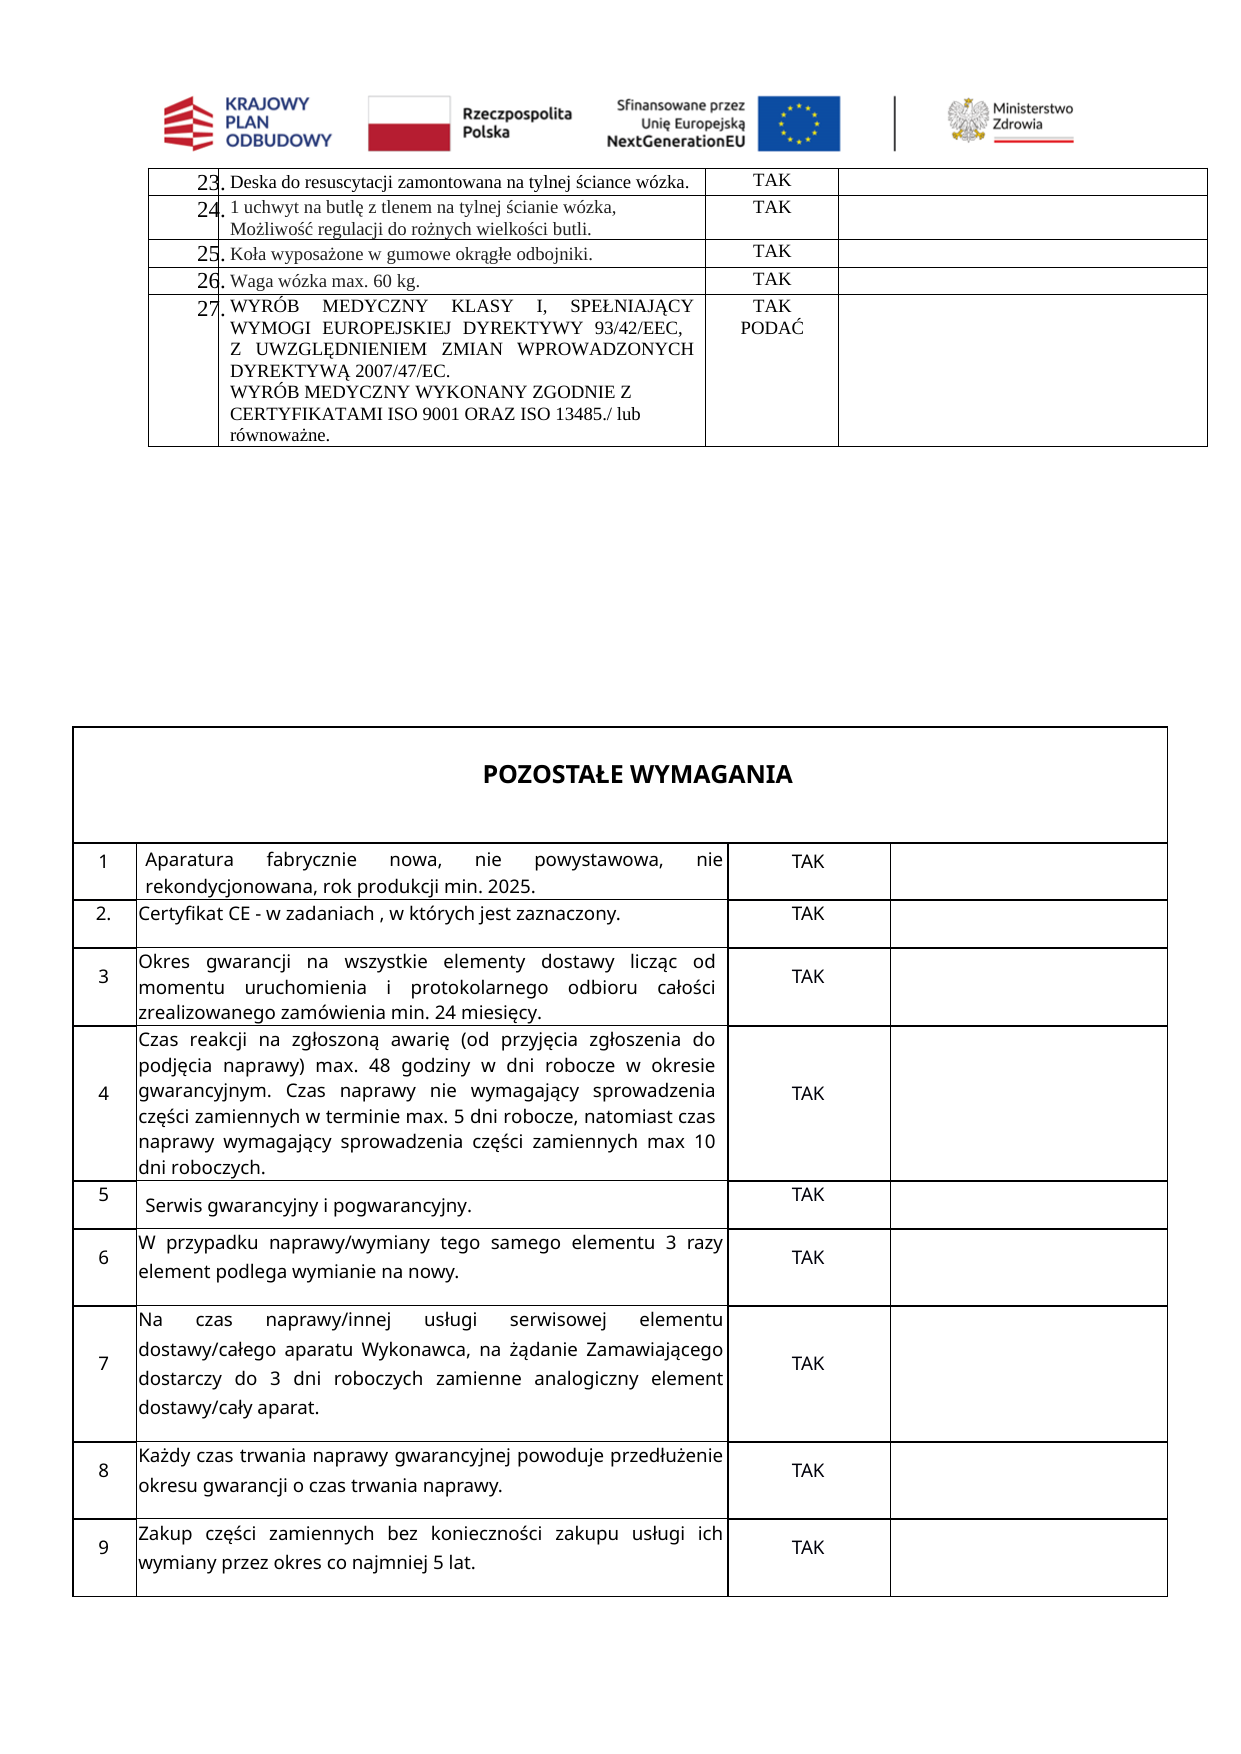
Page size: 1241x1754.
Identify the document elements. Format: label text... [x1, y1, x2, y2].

table_cell [891, 1027, 1167, 1180]
table_cell [149, 196, 218, 239]
table_cell Okres gwarancji na wszystkie elementy dostawy licząc od momentu uruchomienia i protokolarnego odbioru całości zrealizowanego zamówienia min. 24 miesięcy. [137, 948, 727, 1025]
table_cell TAK [729, 1027, 890, 1180]
table_cell TAK [729, 1230, 890, 1305]
table_cell [149, 295, 218, 446]
table_cell WYRÓB MEDYCZNY KLASY I, SPEŁNIAJĄCY WYMOGI EUROPEJSKIEJ DYREKTYWY 93/42/EEC, Z UWZGLĘDNIENIEM ZMIAN WPROWADZONYCH DYREKTYWĄ 2007/47/EC. WYRÓB MEDYCZNY WYKONANY ZGODNIE Z CERTYFIKATAMI ISO 9001 ORAZ ISO 13485./ lub równoważne. [219, 295, 705, 446]
table_cell [149, 268, 218, 294]
table_cell TAK [729, 1443, 890, 1518]
table_cell Na czas naprawy/innej usługi serwisowej elementu dostawy/całego aparatu Wykonawca, na żądanie Zamawiającego dostarczy do 3 dni roboczych zamienne analogiczny element dostawy/cały aparat. [137, 1306, 727, 1441]
table_cell 3 [74, 949, 136, 1025]
table_cell Certyfikat CE - w zadaniach , w których jest zaznaczony. [137, 900, 727, 947]
table_cell Waga wózka max. 60 kg. [219, 268, 705, 294]
table_cell Czas reakcji na zgłoszoną awarię (od przyjęcia zgłoszenia do podjęcia naprawy) max. 48 godziny w dni robocze w okresie gwarancyjnym. Czas naprawy nie wymagający sprowadzenia części zamiennych w terminie max. 5 dni robocze, natomiast czas naprawy wymagający sprowadzenia części zamiennych max 10 dni roboczych. [137, 1026, 727, 1180]
table_header POZOSTAŁE WYMAGANIA [74, 728, 1167, 842]
table_cell TAK PODAĆ [706, 295, 838, 446]
table_cell 7 [74, 1307, 136, 1441]
table_cell [839, 295, 1207, 446]
table_cell TAK [729, 901, 890, 947]
table_cell [839, 196, 1207, 239]
table_cell Serwis gwarancyjny i pogwarancyjny. [137, 1181, 727, 1228]
table_cell [891, 1182, 1167, 1228]
table_cell TAK [729, 844, 890, 899]
table_cell [891, 844, 1167, 899]
table_cell 2. [74, 901, 136, 947]
table_cell TAK [729, 1520, 890, 1596]
table_cell [891, 1520, 1167, 1596]
table_cell TAK [706, 240, 838, 267]
table_cell [891, 1230, 1167, 1305]
table_cell Każdy czas trwania naprawy gwarancyjnej powoduje przedłużenie okresu gwarancji o czas trwania naprawy. [137, 1442, 727, 1518]
table_cell [891, 1443, 1167, 1518]
table_cell [891, 949, 1167, 1025]
table_cell TAK [706, 169, 838, 195]
table_cell 4 [74, 1027, 136, 1180]
table_cell 6 [74, 1230, 136, 1305]
table_cell [891, 1307, 1167, 1441]
table_cell [839, 240, 1207, 267]
table_cell [149, 169, 218, 195]
table_cell W przypadku naprawy/wymiany tego samego elementu 3 razy element podlega wymianie na nowy. [137, 1229, 727, 1305]
table_cell 1 [74, 844, 136, 899]
table_cell 9 [74, 1520, 136, 1596]
picture [147, 73, 1093, 168]
table_cell [839, 169, 1207, 195]
table_cell TAK [706, 268, 838, 294]
table_cell 8 [74, 1443, 136, 1518]
table_cell TAK [729, 1182, 890, 1228]
table_cell TAK [729, 949, 890, 1025]
table_cell TAK [706, 196, 838, 239]
table_cell 5 [74, 1182, 136, 1228]
table_cell [149, 240, 218, 267]
table_cell Koła wyposażone w gumowe okrągłe odbojniki. [219, 240, 705, 267]
table_cell Deska do resuscytacji zamontowana na tylnej ściance wózka. [219, 169, 705, 195]
table_cell Zakup części zamiennych bez konieczności zakupu usługi ich wymiany przez okres co najmniej 5 lat. [137, 1519, 727, 1596]
table_cell TAK [729, 1307, 890, 1441]
table_cell 1 uchwyt na butlę z tlenem na tylnej ścianie wózka, Możliwość regulacji do rożnych wielkości butli. [219, 196, 705, 239]
table_cell Aparatura fabrycznie nowa, nie powystawowa, nie rekondycjonowana, rok produkcji min. 2025. [137, 844, 727, 899]
table_cell [891, 901, 1167, 947]
table_cell [839, 268, 1207, 294]
